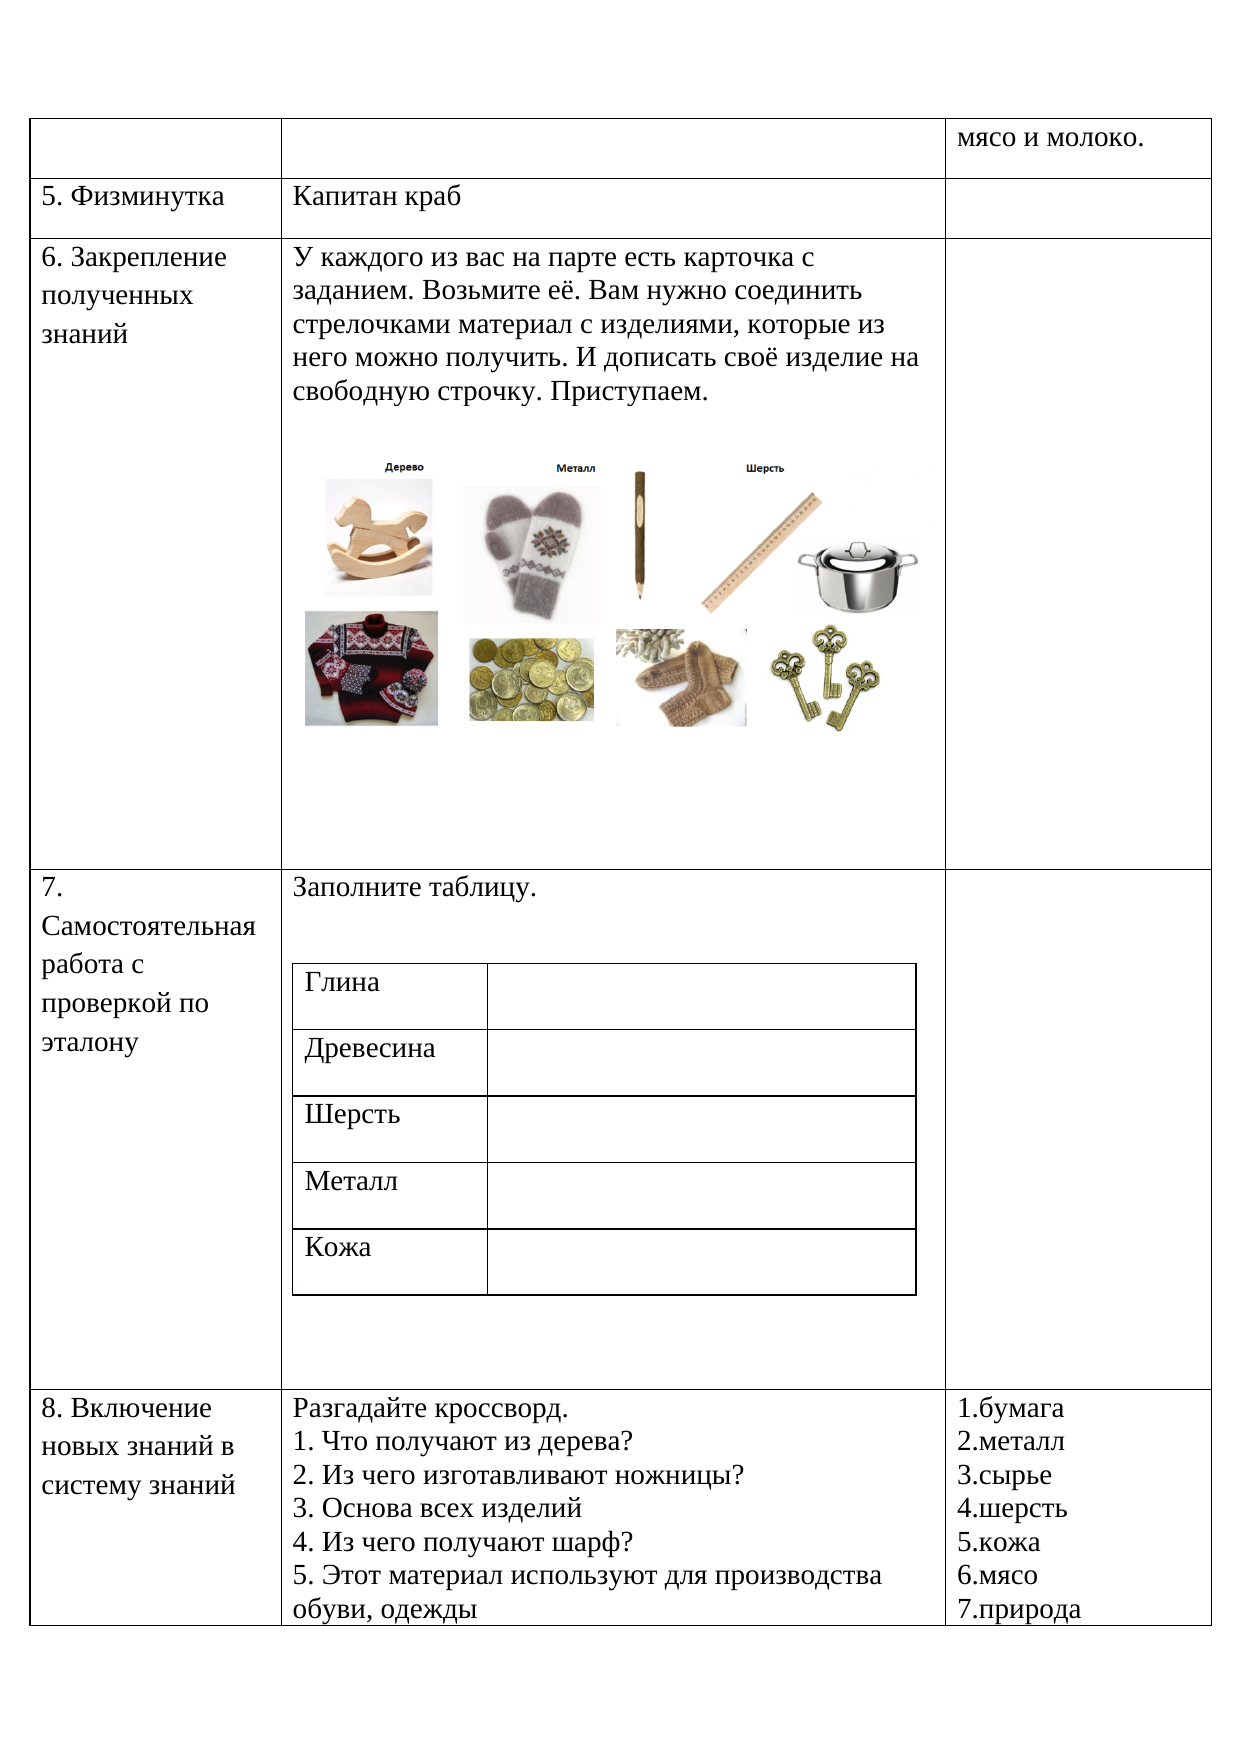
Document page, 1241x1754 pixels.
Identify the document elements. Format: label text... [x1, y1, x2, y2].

table_cell У каждого из вас на парте есть карточка с заданием. Возьмите её. Вам нужно соединить стрелочками материал с изделиями, которые из него можно получить. И дописать своё изделие на свободную строчку. Приступаем. [282, 239, 945, 868]
table_cell [946, 239, 1211, 868]
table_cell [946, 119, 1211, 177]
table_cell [946, 1390, 1211, 1624]
table_cell Капитан краб [282, 179, 945, 238]
table_cell 5. Физминутка [31, 179, 281, 238]
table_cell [31, 119, 281, 177]
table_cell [282, 1390, 945, 1624]
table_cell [31, 1390, 281, 1624]
table_cell 6. Закрепление полученных знаний [31, 239, 281, 868]
table_cell [946, 179, 1211, 238]
table_cell Заполните таблицу. [282, 870, 945, 1389]
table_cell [282, 119, 945, 177]
table_cell [946, 870, 1211, 1389]
picture [292, 406, 936, 744]
table_cell 7. Самостоятельная работа с проверкой по эталону [31, 870, 281, 1389]
